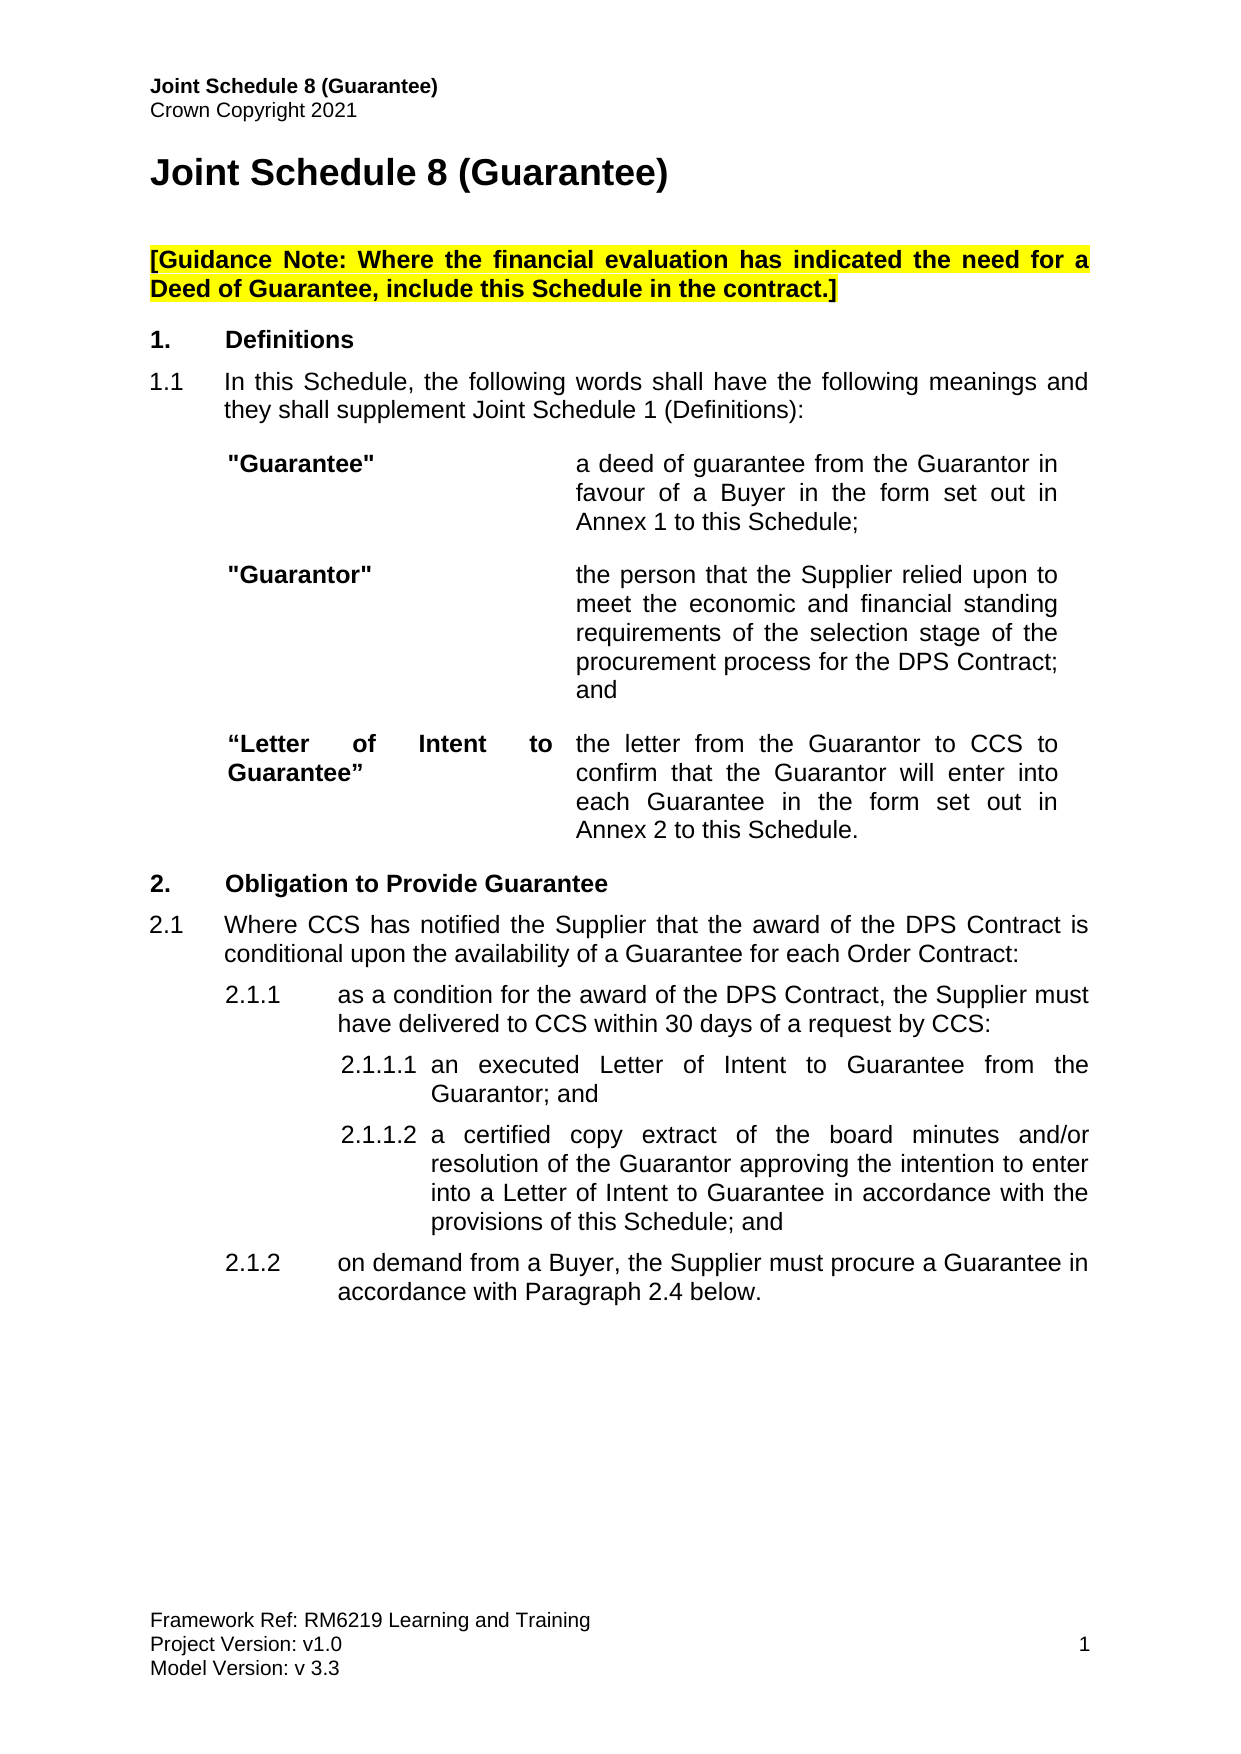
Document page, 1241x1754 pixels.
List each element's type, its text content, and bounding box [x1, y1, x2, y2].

subtitle Definitions [150, 325, 1090, 354]
table_cell "Guarantor" [216, 548, 564, 716]
table_cell “Letter of Intent to Guarantee” [216, 716, 564, 856]
subtitle on demand from a Buyer, the Supplier must procure a Guarantee in accordance with Paragraph 2.4 below. [225, 1248, 1090, 1305]
table_cell the letter from the Guarantor to CCS to confirm that the Guarantor will enter into each Guarantee in the form set out in Annex 2 to this Schedule. [564, 716, 1070, 856]
subtitle In this Schedule, the following words shall have the following meanings and they shall supplement Joint Schedule 1 (Definitions): [149, 366, 1090, 424]
text [Guidance Note: Where the financial evaluation has indicated the need for a Deed of Guarantee, include this Schedule in the contract.] [150, 273, 1090, 302]
subtitle a certified copy extract of the board minutes and/or resolution of the Guarantor approving the intention to enter into a Letter of Intent to Guarantee in accordance with the provisions of this Schedule; and [341, 1120, 1090, 1235]
subtitle as a condition for the award of the DPS Contract, the Supplier must have delivered to CCS within 30 days of a request by CCS: [225, 980, 1090, 1038]
table_cell the person that the Supplier relied upon to meet the economic and financial standing requirements of the selection stage of the procurement process for the DPS Contract; and [564, 548, 1070, 716]
subtitle an executed Letter of Intent to Guarantee from the Guarantor; and [341, 1050, 1090, 1108]
subtitle Obligation to Provide Guarantee [150, 869, 1090, 898]
text Joint Schedule 8 (Guarantee) [150, 150, 1090, 193]
table_header a deed of guarantee from the Guarantor in favour of a Buyer in the form set out in Annex 1 to this Schedule; [564, 436, 1070, 548]
table_header "Guarantee" [216, 436, 564, 548]
subtitle Where CCS has notified the Supplier that the award of the DPS Contract is conditional upon the availability of a Guarantee for each Order Contract: [149, 910, 1090, 968]
